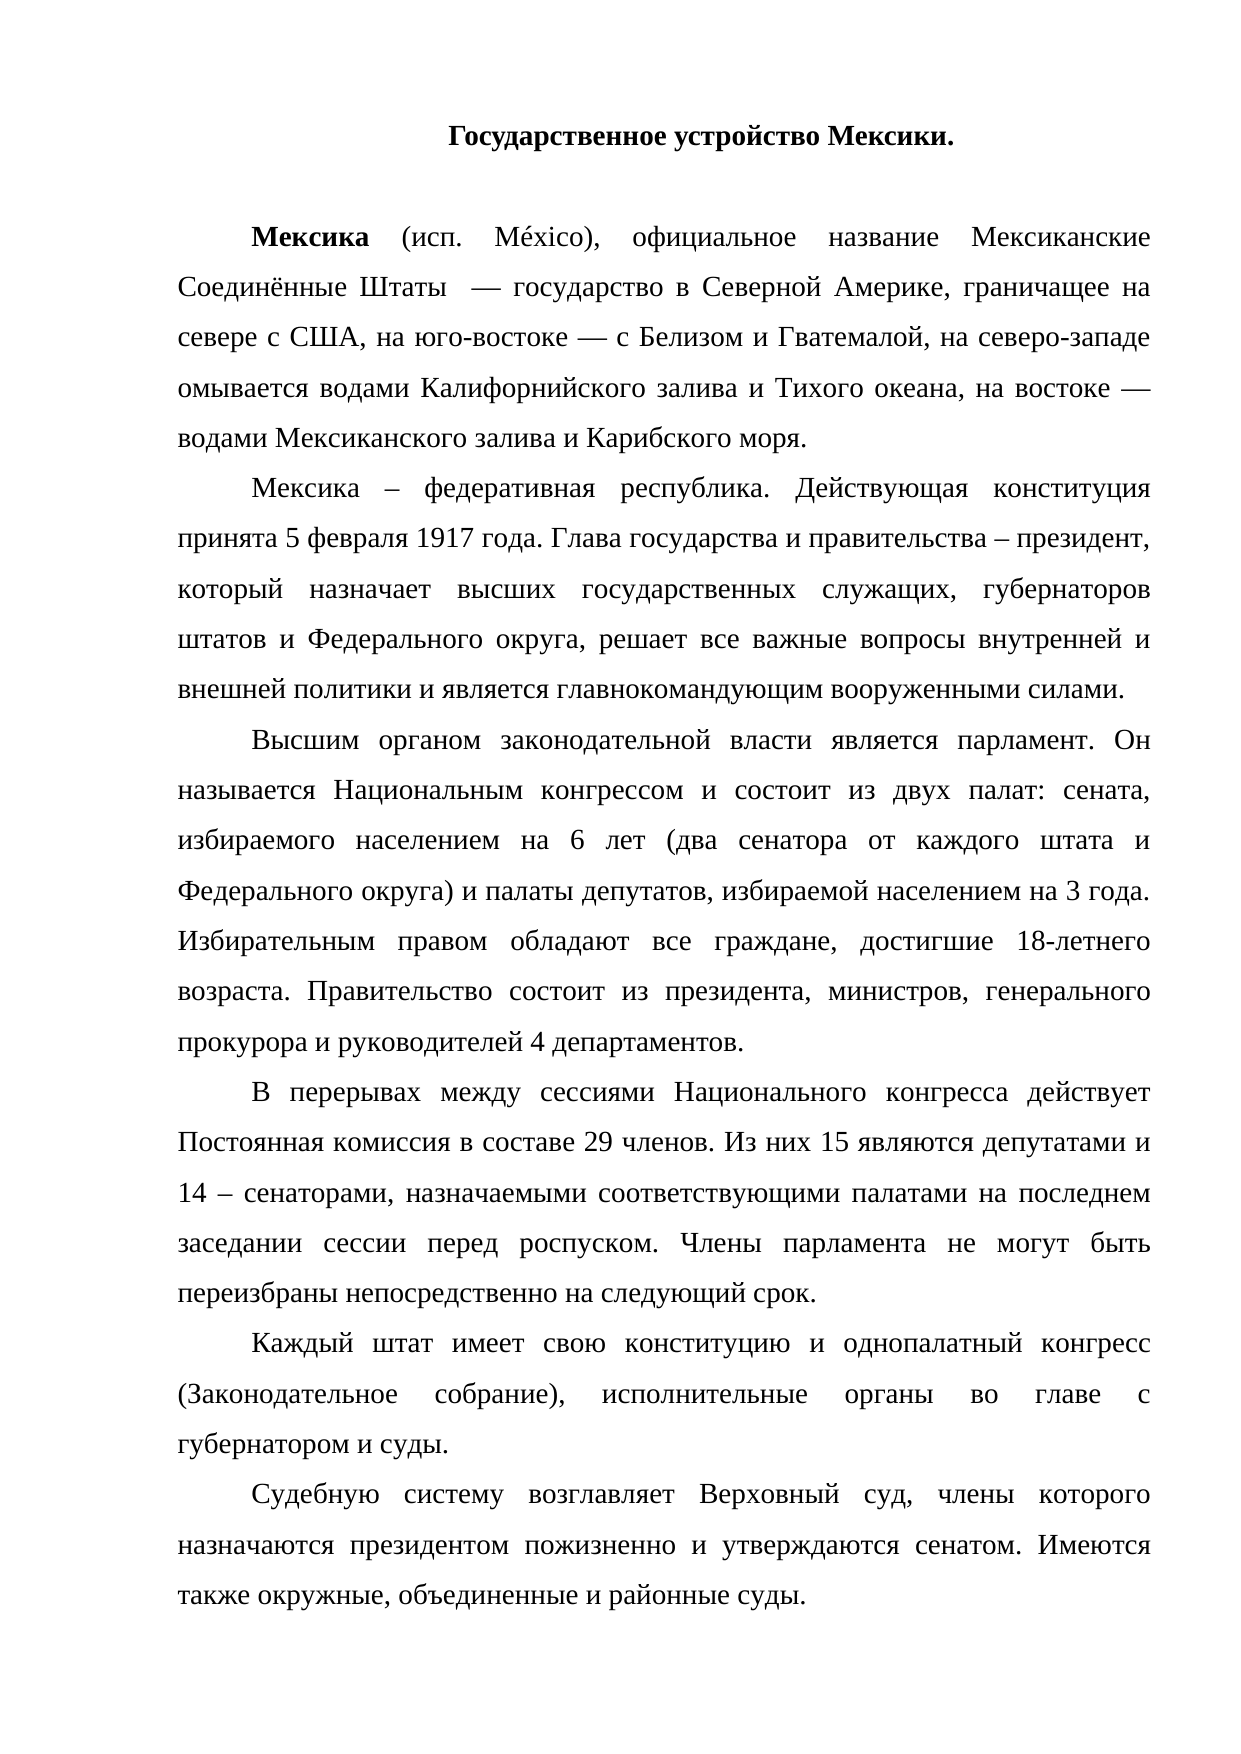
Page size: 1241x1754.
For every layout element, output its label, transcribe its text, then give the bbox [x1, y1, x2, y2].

text Мексика (исп. México), официальное название Мексиканские Соединённые Штаты — государство в Северной Америке, граничащее на севере с США, на юго-востоке — с Белизом и Гватемалой, на северо-западе омывается водами Калифорнийского залива и Тихого океана, на востоке — водами Мексиканского залива и Карибского моря. [177, 219, 1152, 453]
text Судебную систему возглавляет Верховный суд, члены которого назначаются президентом пожизненно и утверждаются сенатом. Имеются также окружные, объединенные и районные суды. [177, 1477, 1152, 1611]
text Высшим органом законодательной власти является парламент. Он называется Национальным конгрессом и состоит из двух палат: сената, избираемого населением на 6 лет (два сенатора от каждого штата и Федерального округа) и палаты депутатов, избираемой населением на 3 года. Избирательным правом обладают все граждане, достигшие 18-летнего возраста. Правительство состоит из президента, министров, генерального прокурора и руководителей 4 департаментов. [177, 722, 1152, 1057]
text Мексика – федеративная республика. Действующая конституция принята 5 февраля 1917 года. Глава государства и правительства – президент, который назначает высших государственных служащих, губернаторов штатов и Федерального округа, решает все важные вопросы внутренней и внешней политики и является главнокомандующим вооруженными силами. [177, 470, 1152, 705]
text Каждый штат имеет свою конституцию и однопалатный конгресс (Законодательное собрание), исполнительные органы во главе с губернатором и суды. [177, 1326, 1152, 1460]
text В перерывах между сессиями Национального конгресса действует Постоянная комиссия в составе 29 членов. Из них 15 являются депутатами и 14 – сенаторами, назначаемыми соответствующими палатами на последнем заседании сессии перед роспуском. Члены парламента не могут быть переизбраны непосредственно на следующий срок. [177, 1074, 1152, 1309]
subtitle Государственное устройство Мексики. [177, 118, 1152, 152]
